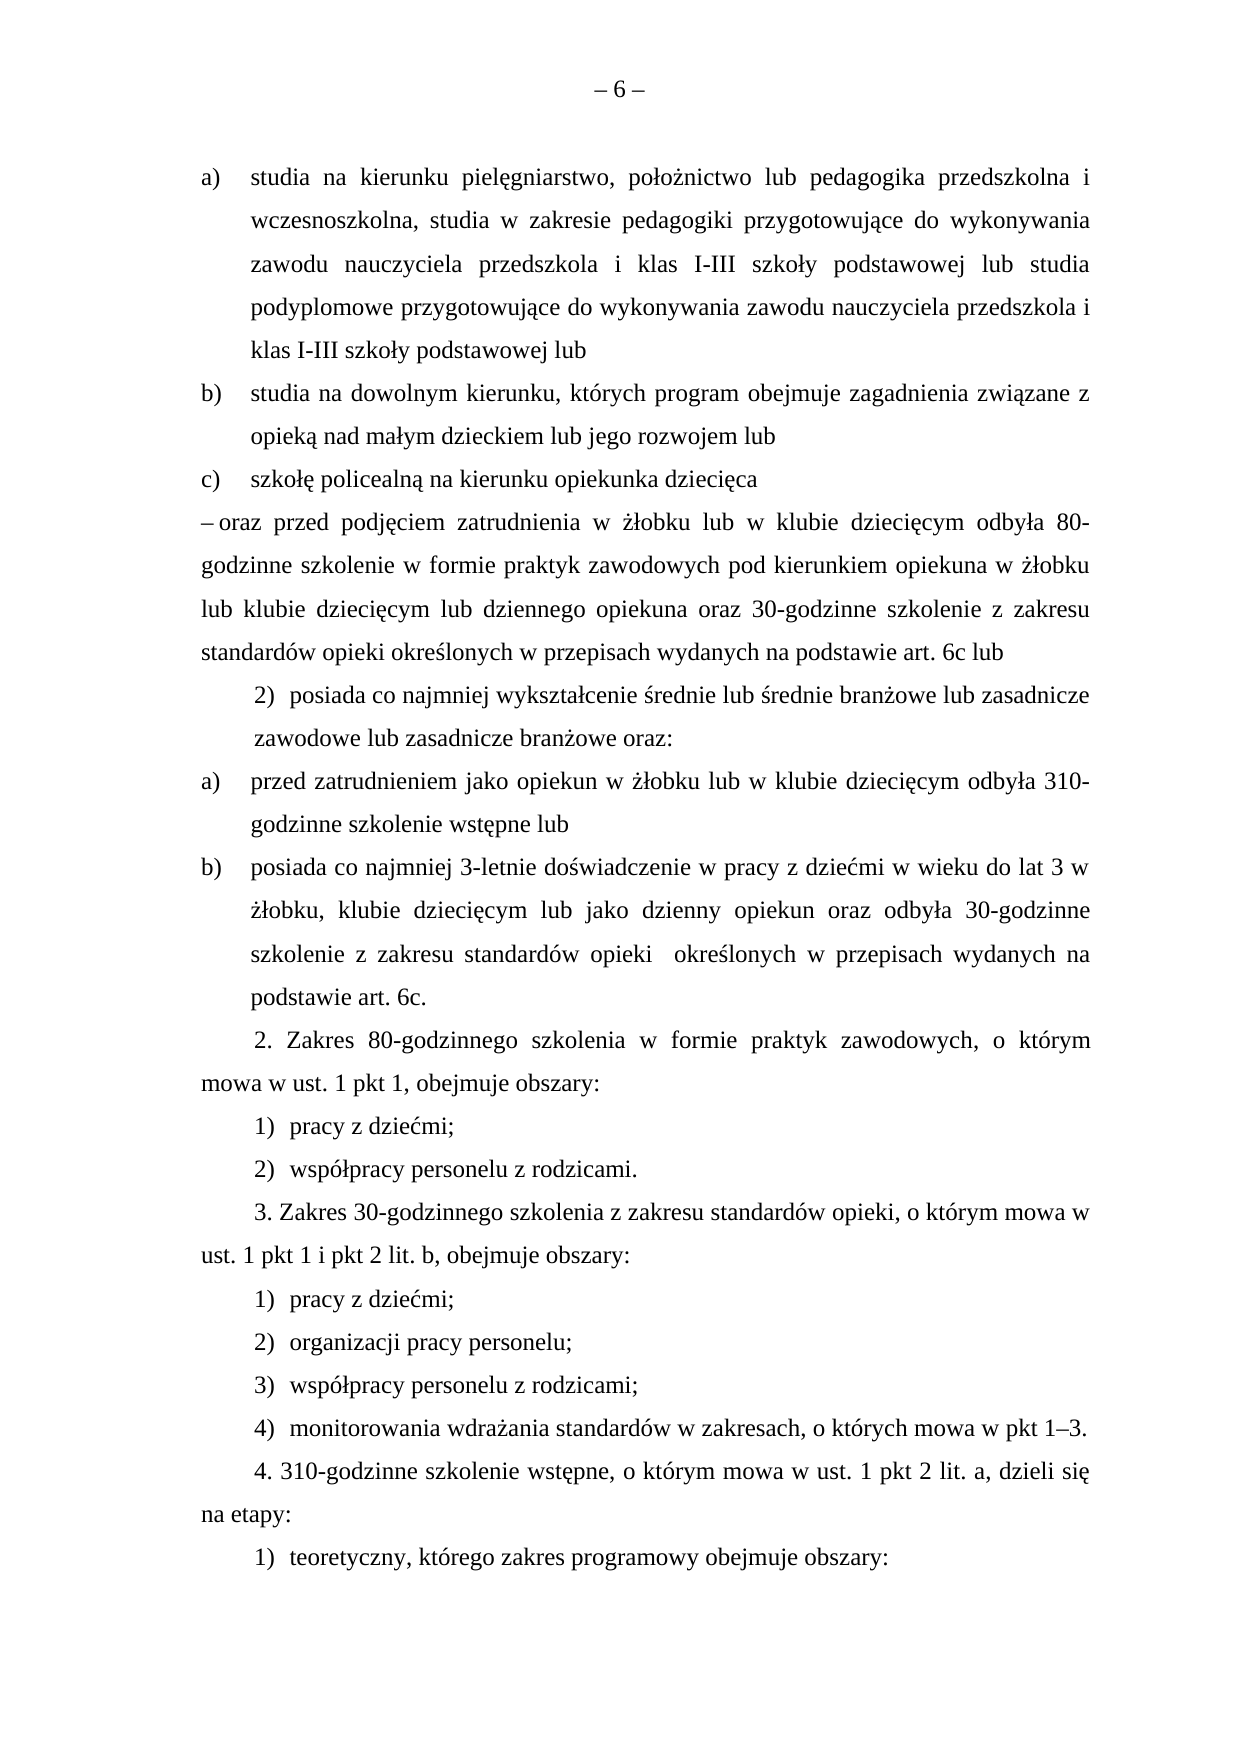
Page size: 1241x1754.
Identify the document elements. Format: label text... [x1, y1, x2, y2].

text 4) monitorowania wdrażania standardów w zakresach, o których mowa w pkt 1–3. [254, 1413, 1091, 1442]
text 1) teoretyczny, którego zakres programowy obejmuje obszary: [254, 1542, 1091, 1571]
text b) studia na dowolnym kierunku, których program obejmuje zagadnienia związane z opieką nad małym dzieckiem lub jego rozwojem lub [201, 378, 1091, 450]
text 2) posiada co najmniej wykształcenie średnie lub średnie branżowe lub zasadnicze zawodowe lub zasadnicze branżowe oraz: [254, 680, 1091, 752]
text a) przed zatrudnieniem jako opiekun w żłobku lub w klubie dziecięcym odbyła 310-godzinne szkolenie wstępne lub [201, 766, 1091, 838]
text – oraz przed podjęciem zatrudnienia w żłobku lub w klubie dziecięcym odbyła 80-godzinne szkolenie w formie praktyk zawodowych pod kierunkiem opiekuna w żłobku lub klubie dziecięcym lub dziennego opiekuna oraz 30-godzinne szkolenie z zakresu standardów opieki określonych w przepisach wydanych na podstawie art. 6c lub [201, 507, 1091, 666]
text 1) pracy z dziećmi; [254, 1284, 1091, 1312]
text b) posiada co najmniej 3-letnie doświadczenie w pracy z dziećmi w wieku do lat 3 w żłobku, klubie dziecięcym lub jako dzienny opiekun oraz odbyła 30-godzinne szkolenie z zakresu standardów opieki określonych w przepisach wydanych na podstawie art. 6c. [201, 852, 1091, 1011]
text c) szkołę policealną na kierunku opiekunka dziecięca [201, 464, 1091, 493]
text 1) pracy z dziećmi; [254, 1111, 1091, 1140]
text a) studia na kierunku pielęgniarstwo, położnictwo lub pedagogika przedszkolna i wczesnoszkolna, studia w zakresie pedagogiki przygotowujące do wykonywania zawodu nauczyciela przedszkola i klas I-III szkoły podstawowej lub studia podyplomowe przygotowujące do wykonywania zawodu nauczyciela przedszkola i klas I-III szkoły podstawowej lub [201, 162, 1091, 364]
text 4. 310-godzinne szkolenie wstępne, o którym mowa w ust. 1 pkt 2 lit. a, dzieli się na etapy: [201, 1456, 1091, 1528]
text 2) organizacji pracy personelu; [254, 1327, 1091, 1356]
text 3) współpracy personelu z rodzicami; [254, 1370, 1091, 1399]
text 2) współpracy personelu z rodzicami. [254, 1154, 1091, 1183]
text 3. Zakres 30-godzinnego szkolenia z zakresu standardów opieki, o którym mowa w ust. 1 pkt 1 i pkt 2 lit. b, obejmuje obszary: [201, 1197, 1091, 1269]
text 2. Zakres 80-godzinnego szkolenia w formie praktyk zawodowych, o którym mowa w ust. 1 pkt 1, obejmuje obszary: [201, 1025, 1091, 1097]
